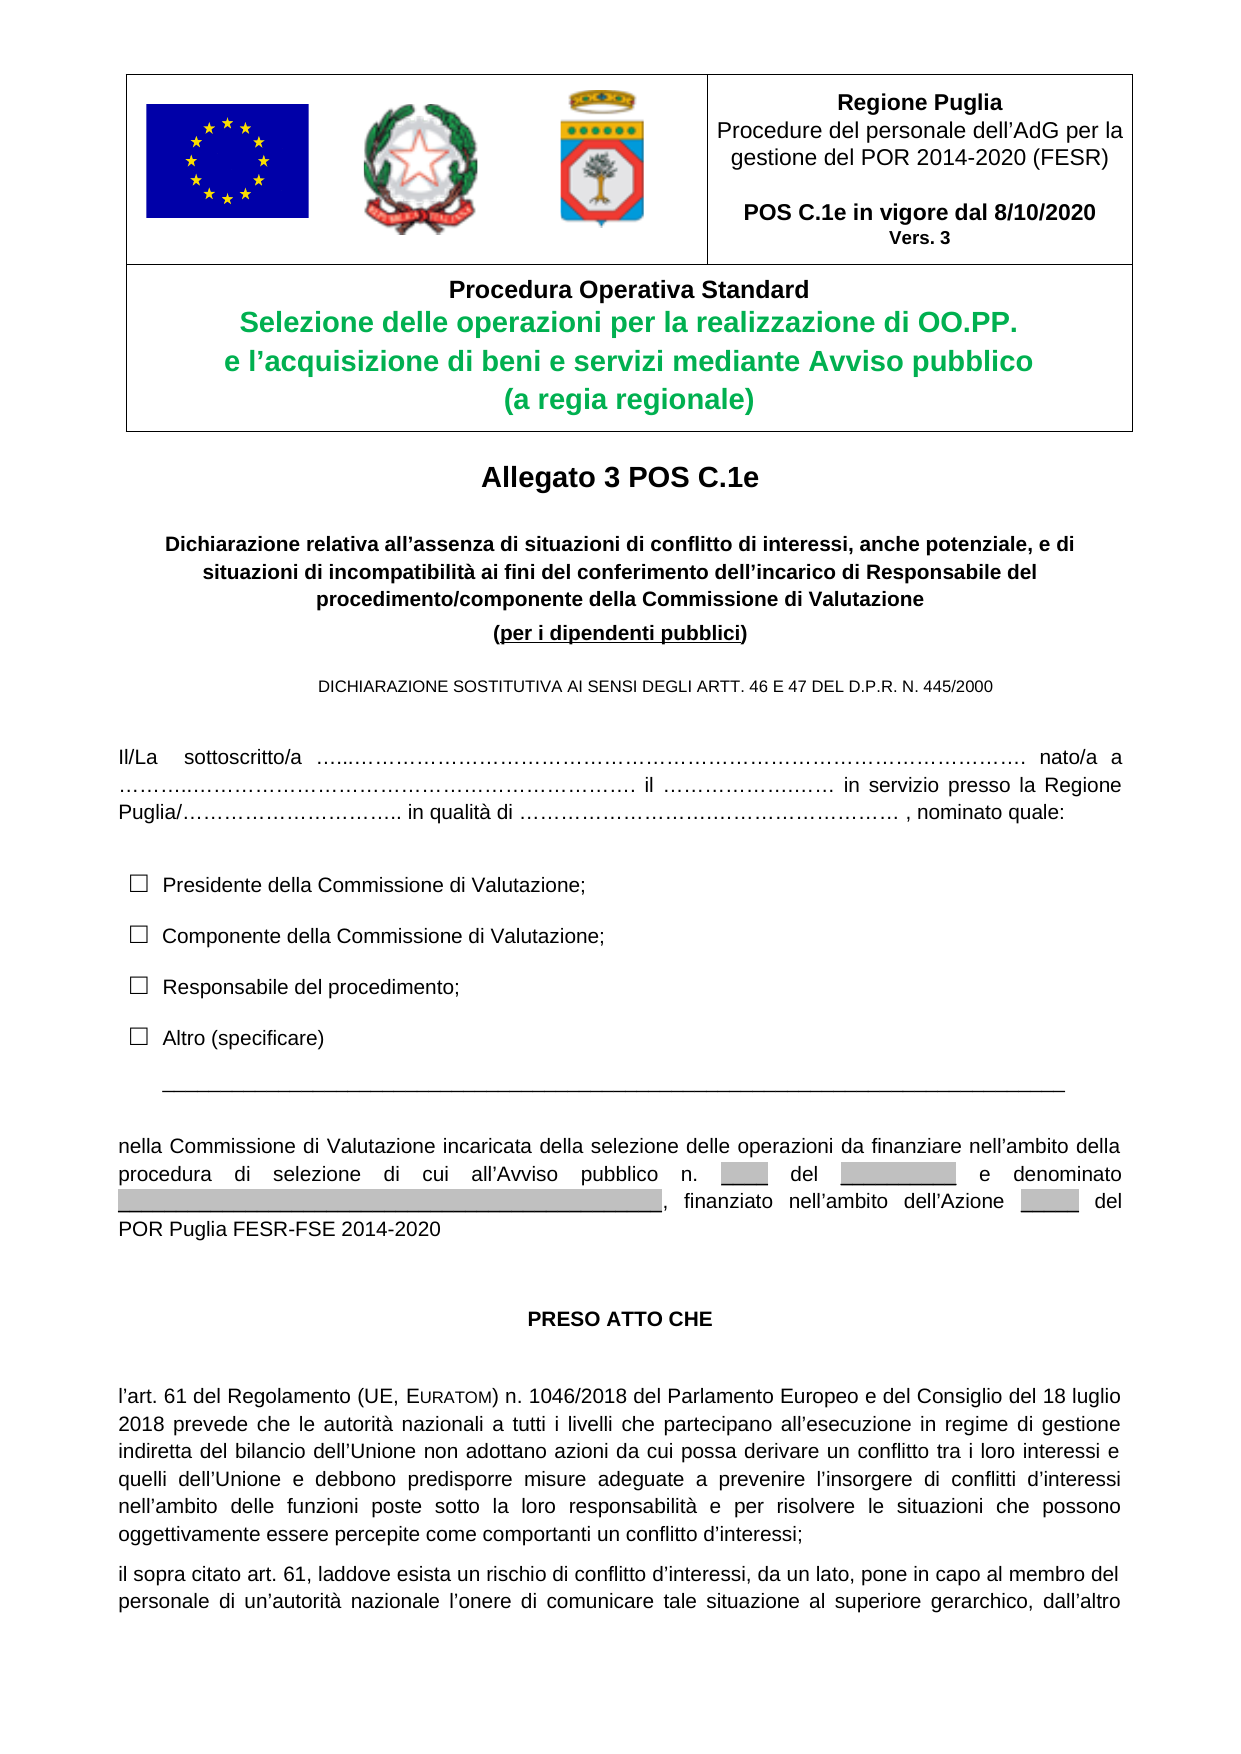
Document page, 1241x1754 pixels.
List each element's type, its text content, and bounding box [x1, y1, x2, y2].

text nella Commissione di Valutazione incaricata della selezione delle operazioni da finanziare nell’ambito della procedura di selezione di cui all’Avviso pubblico n. ____ del __________ e denominato _______________________________________________, finanziato nell’ambito dell’Azione _____ del POR Puglia FESR-FSE 2014-2020 [118, 1134, 1122, 1241]
text Il/La sottoscritto/a …...……………………………………………………………………………………. nato/a a ………..………………………………………………………. il ……………….…… in servizio presso la Regione Puglia/………………………….. in qualità di ……………………….……………………… , nominato quale: [118, 745, 1122, 824]
list Responsabile del procedimento; [130, 967, 1122, 1001]
picture [146, 104, 309, 218]
list Componente della Commissione di Valutazione; [130, 916, 1122, 949]
text ______________________________________________________________________________ [162, 1069, 1122, 1093]
text Allegato 3 POS C.1e [118, 460, 1122, 493]
list Altro (specificare) [130, 1018, 1122, 1052]
text (per i dipendenti pubblici) [118, 621, 1122, 645]
text PRESO ATTO CHE [118, 1307, 1122, 1331]
list Presidente della Commissione di Valutazione; [130, 865, 1122, 898]
text l’art. 61 del Regolamento (UE, Euratom) n. 1046/2018 del Parlamento Europeo e del Consiglio del 18 luglio 2018 prevede che le autorità nazionali a tutti i livelli che partecipano all’esecuzione in regime di gestione indiretta del bilancio dell’Unione non adottano azioni da cui possa derivare un conflitto tra i loro interessi e quelli dell’Unione e debbono predisporre misure adeguate a prevenire l’insorgere di conflitti d’interessi nell’ambito delle funzioni poste sotto la loro responsabilità e per risolvere le situazioni che possono oggettivamente essere percepite come comportanti un conflitto d’interessi; [118, 1384, 1122, 1546]
text Dichiarazione relativa all’assenza di situazioni di conflitto di interessi, anche potenziale, e di situazioni di incompatibilità ai fini del conferimento dell’incarico di Responsabile del procedimento/componente della Commissione di Valutazione [118, 532, 1122, 611]
picture [560, 90, 644, 228]
text DICHIARAZIONE SOSTITUTIVA ai sensi degli artt. 46 e 47 del D.P.R. n. 445/2000 [189, 677, 1122, 696]
picture [363, 104, 478, 235]
